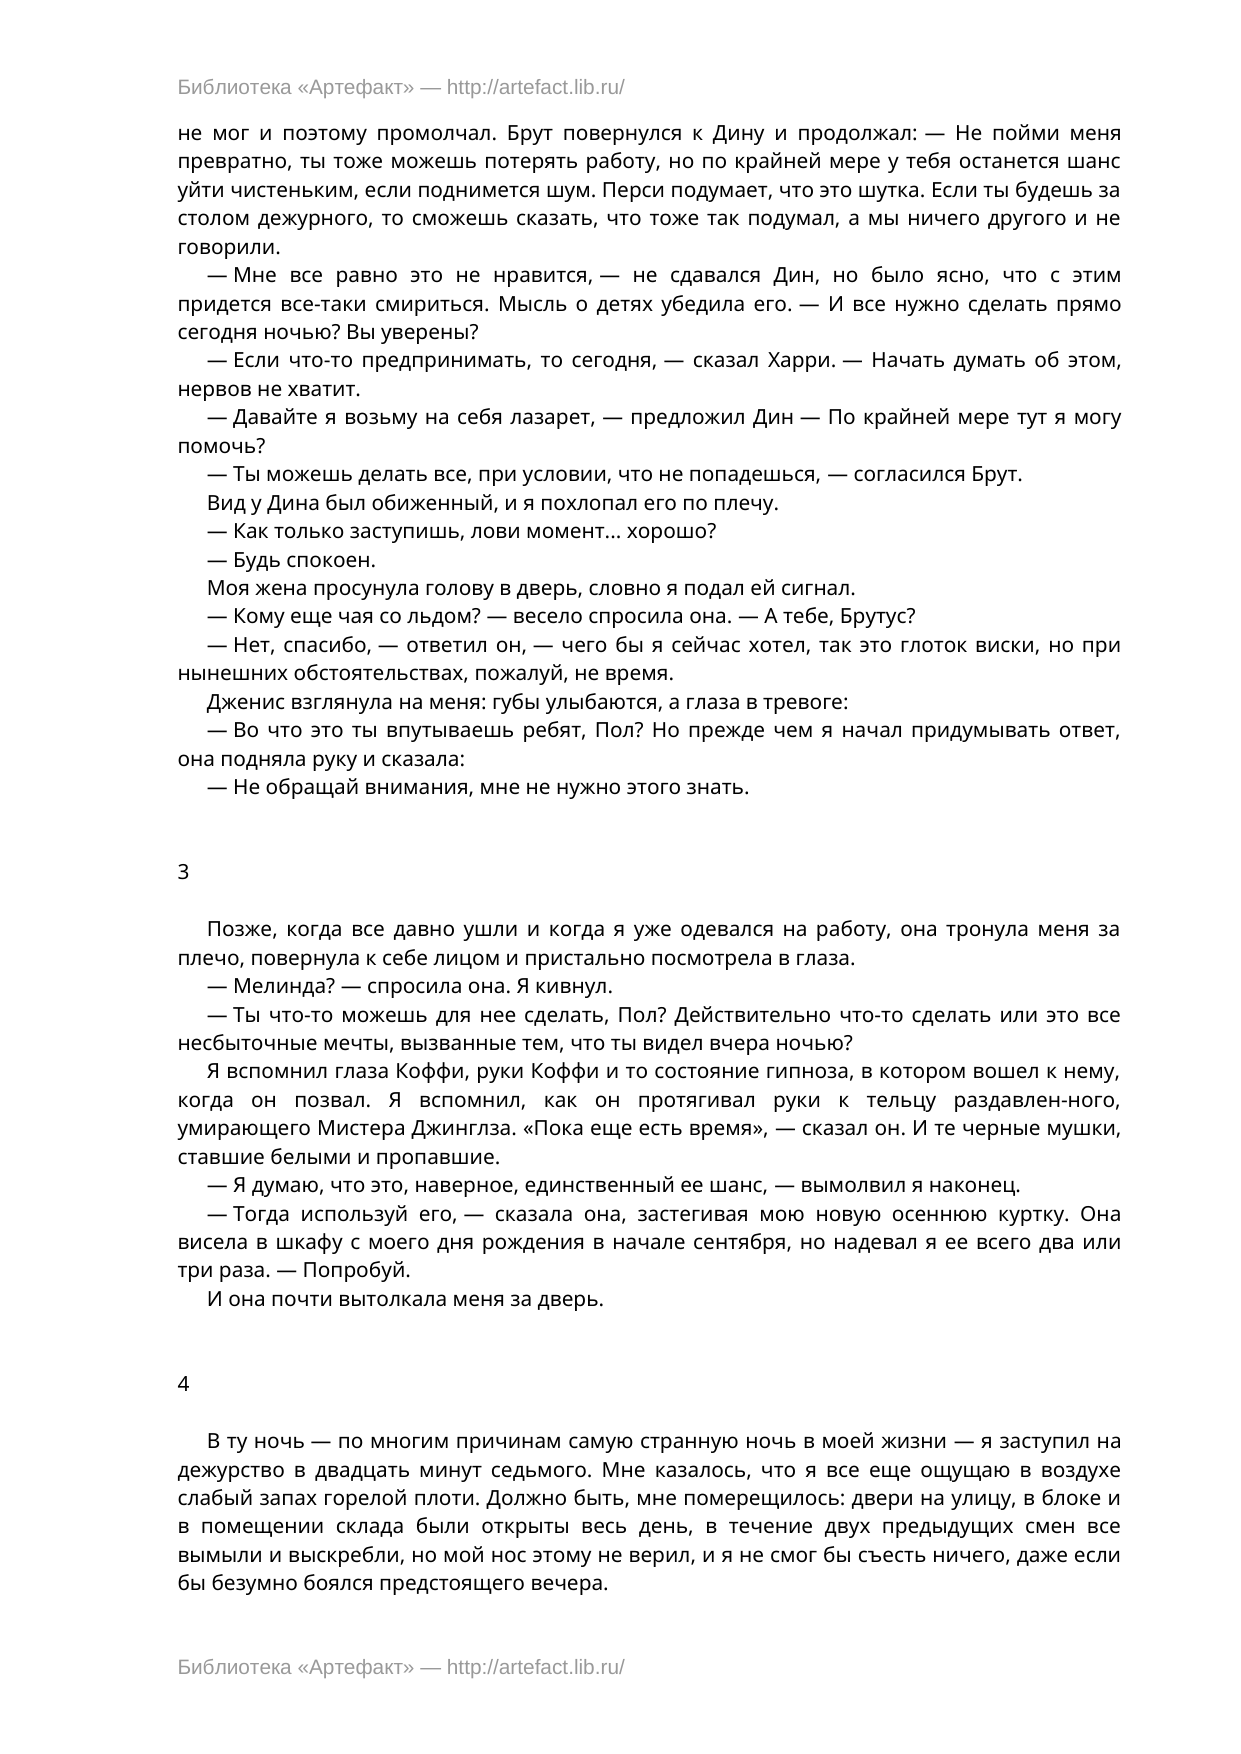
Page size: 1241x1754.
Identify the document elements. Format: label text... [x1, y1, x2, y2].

text В ту ночь — по многим причинам самую странную ночь в моей жизни — я заступил на дежурство в двадцать минут седьмого. Мне казалось, что я все еще ощущаю в воздухе слабый запах горелой плоти. Должно быть, мне померещилось: двери на улицу, в блоке и в помещении склада были открыты весь день, в течение двух предыдущих смен все вымыли и выскребли, но мой нос этому не верил, и я не смог бы съесть ничего, даже если бы безумно боялся предстоящего вечера. [177, 1426, 1122, 1597]
text 4 [177, 1369, 1122, 1398]
text 3 [177, 857, 1122, 886]
text — Я думаю, что это, наверное, единственный ее шанс, — вымолвил я наконец. [177, 1170, 1122, 1199]
text — Тогда используй его, — сказала она, застегивая мою новую осеннюю куртку. Она висела в шкафу с моего дня рождения в начале сентября, но надевал я ее всего два или три раза. — Попробуй. [177, 1199, 1122, 1284]
text — Кому еще чая со льдом? — весело спросила она. — А тебе, Брутус? [177, 602, 1122, 630]
text — Мелинда? — спросила она. Я кивнул. [177, 971, 1122, 1000]
text — Во что это ты впутываешь ребят, Пол? Но прежде чем я начал придумывать ответ, она подняла руку и сказала: [177, 715, 1122, 772]
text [177, 118, 1122, 260]
text Я вспомнил глаза Коффи, руки Коффи и то состояние гипноза, в котором вошел к нему, когда он позвал. Я вспомнил, как он протягивал руки к тельцу раздавлен-ного, умирающего Мистера Джинглза. «Пока еще есть время», — сказал он. И те черные мушки, ставшие белыми и пропавшие. [177, 1057, 1122, 1170]
text — Не обращай внимания, мне не нужно этого знать. [177, 772, 1122, 801]
text Вид у Дина был обиженный, и я похлопал его по плечу. [177, 488, 1122, 516]
text — Нет, спасибо, — ответил он, — чего бы я сейчас хотел, так это глоток виски, но при нынешних обстоятельствах, пожалуй, не время. [177, 630, 1122, 687]
text — Мне все равно это не нравится, — не сдавался Дин, но было ясно, что с этим придется все-таки смириться. Мысль о детях убедила его. — И все нужно сделать прямо сегодня ночью? Вы уверены? [177, 260, 1122, 346]
text — Давайте я возьму на себя лазарет, — предложил Дин — По крайней мере тут я могу помочь? [177, 402, 1122, 459]
text — Ты что-то можешь для нее сделать, Пол? Действительно что-то сделать или это все несбыточные мечты, вызванные тем, что ты видел вчера ночью? [177, 1000, 1122, 1057]
text — Будь спокоен. [177, 545, 1122, 573]
text — Ты можешь делать все, при условии, что не попадешься, — согласился Брут. [177, 459, 1122, 488]
text — Если что-то предпринимать, то сегодня, — сказал Харри. — Начать думать об этом, нервов не хватит. [177, 346, 1122, 402]
text Моя жена просунула голову в дверь, словно я подал ей сигнал. [177, 573, 1122, 602]
text И она почти вытолкала меня за дверь. [177, 1284, 1122, 1312]
text Дженис взглянула на меня: губы улыбаются, а глаза в тревоге: [177, 687, 1122, 715]
text Позже, когда все давно ушли и когда я уже одевался на работу, она тронула меня за плечо, повернула к себе лицом и пристально посмотрела в глаза. [177, 914, 1122, 971]
text — Как только заступишь, лови момент... хорошо? [177, 516, 1122, 545]
